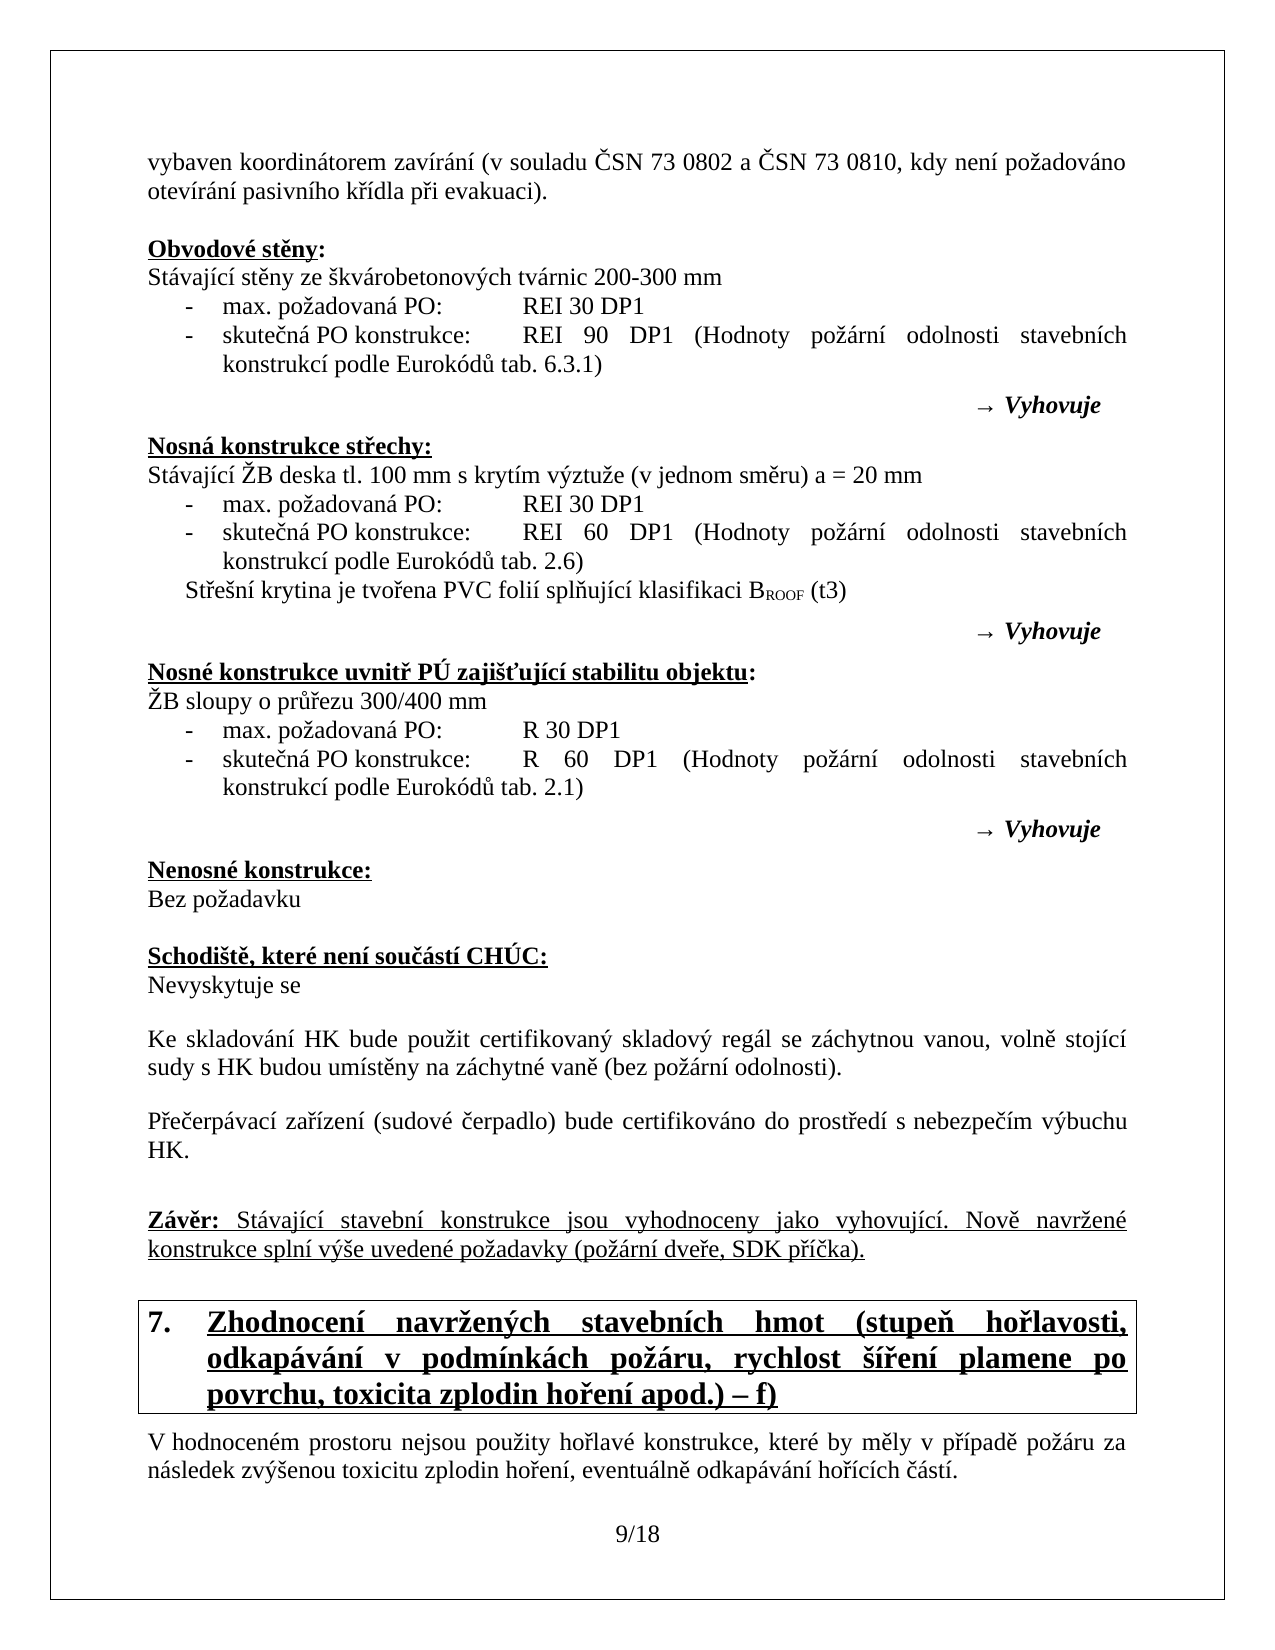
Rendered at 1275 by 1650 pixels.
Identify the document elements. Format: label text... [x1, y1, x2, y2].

list max. požadovaná PO: R 30 DP1 [185, 715, 1127, 744]
text Bez požadavku [147, 884, 1127, 912]
list skutečná PO konstrukce: R 60 DP1 (Hodnoty požární odolnosti stavebních konstrukcí podle Eurokódů tab. 2.1) [185, 744, 1127, 801]
list max. požadovaná PO: REI 30 DP1 [185, 291, 1127, 320]
text Ke skladování HK bude použit certifikovaný skladový regál se záchytnou vanou, volně stojící sudy s HK budou umístěny na záchytné vaně (bez požární odolnosti). [147, 1024, 1127, 1081]
text Obvodové stěny: [147, 234, 1127, 262]
text Nosná konstrukce střechy: [147, 431, 1127, 460]
text Závěr: Stávající stavební konstrukce jsou vyhodnoceny jako vyhovující. Nově navržené konstrukce splní výše uvedené požadavky (požární dveře, SDK příčka). [147, 1205, 1127, 1230]
text → Vyhovuje [973, 616, 1127, 645]
text ŽB sloupy o průřezu 300/400 mm [147, 686, 1127, 715]
text → Vyhovuje [973, 390, 1127, 419]
list → Vyhovuje [897, 814, 1127, 842]
list max. požadovaná PO: REI 30 DP1 [185, 489, 1127, 517]
text Závěr: Stávající stavební konstrukce jsou vyhodnoceny jako vyhovující. Nově navržené konstrukce splní výše uvedené požadavky (požární dveře, SDK příčka). [147, 1231, 1127, 1262]
text Schodiště, které není součástí CHÚC: [147, 941, 1127, 970]
text Nenosné konstrukce: [147, 855, 1127, 884]
text Stávající stěny ze škvárobetonových tvárnic 200-300 mm [147, 262, 1127, 291]
text Nosné konstrukce uvnitř PÚ zajišťující stabilitu objektu: [147, 657, 1127, 686]
list skutečná PO konstrukce: REI 90 DP1 (Hodnoty požární odolnosti stavebních konstrukcí podle Eurokódů tab. 6.3.1) [185, 320, 1127, 377]
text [147, 147, 1127, 205]
subtitle Zhodnocení navržených stavebních hmot (stupeň hořlavosti, odkapávání v podmínkách požáru, rychlost šíření plamene po povrchu, toxicita zplodin hoření apod.) – f) [139, 1301, 1136, 1413]
text Přečerpávací zařízení (sudové čerpadlo) bude certifikováno do prostředí s nebezpečím výbuchu HK. [147, 1106, 1127, 1164]
text Stávající ŽB deska tl. 100 mm s krytím výztuže (v jednom směru) a = 20 mm [147, 460, 1127, 489]
text Střešní krytina je tvořena PVC folií splňující klasifikaci BROOF (t3) [185, 575, 1127, 604]
text V hodnoceném prostoru nejsou použity hořlavé konstrukce, které by měly v případě požáru za následek zvýšenou toxicitu zplodin hoření, eventuálně odkapávání hořících částí. [147, 1427, 1127, 1484]
list skutečná PO konstrukce: REI 60 DP1 (Hodnoty požární odolnosti stavebních konstrukcí podle Eurokódů tab. 2.6) [185, 517, 1127, 575]
text Nevyskytuje se [147, 970, 1127, 999]
